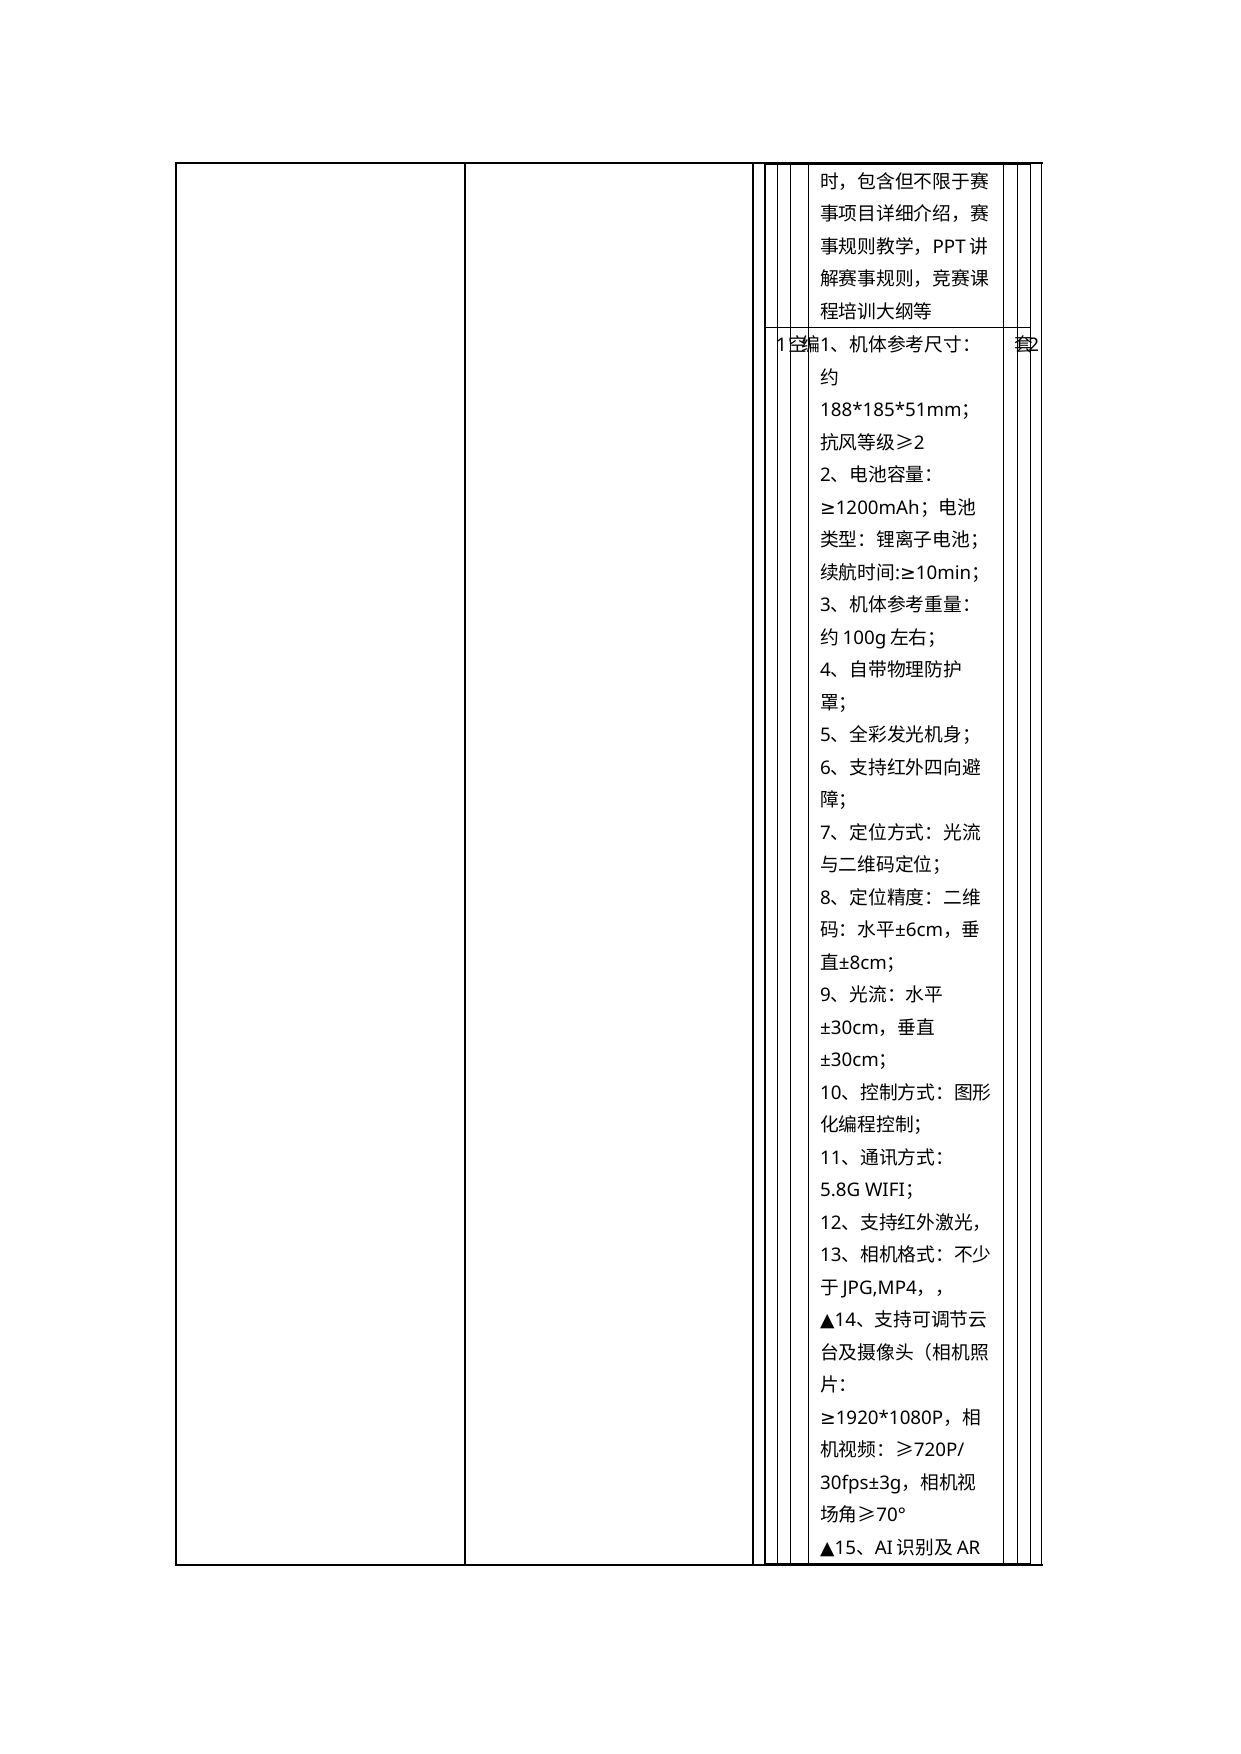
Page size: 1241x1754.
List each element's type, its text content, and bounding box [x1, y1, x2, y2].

table_cell [1018, 165, 1030, 327]
table_cell [809, 328, 1003, 1563]
table_cell [1031, 164, 1041, 1564]
table_cell [1004, 165, 1017, 327]
table_cell [1018, 328, 1030, 337]
table_cell [766, 165, 777, 327]
table_cell [778, 165, 790, 327]
table_cell [466, 164, 752, 1564]
table_cell 1 [177, 164, 464, 1564]
table_cell [778, 328, 790, 1563]
table_cell [1018, 351, 1030, 1563]
table_cell [791, 165, 808, 327]
table_cell [791, 328, 808, 1563]
table_cell [766, 328, 777, 1563]
table_cell [754, 164, 764, 1564]
table_cell [1004, 328, 1017, 1563]
table_cell [809, 165, 1003, 327]
